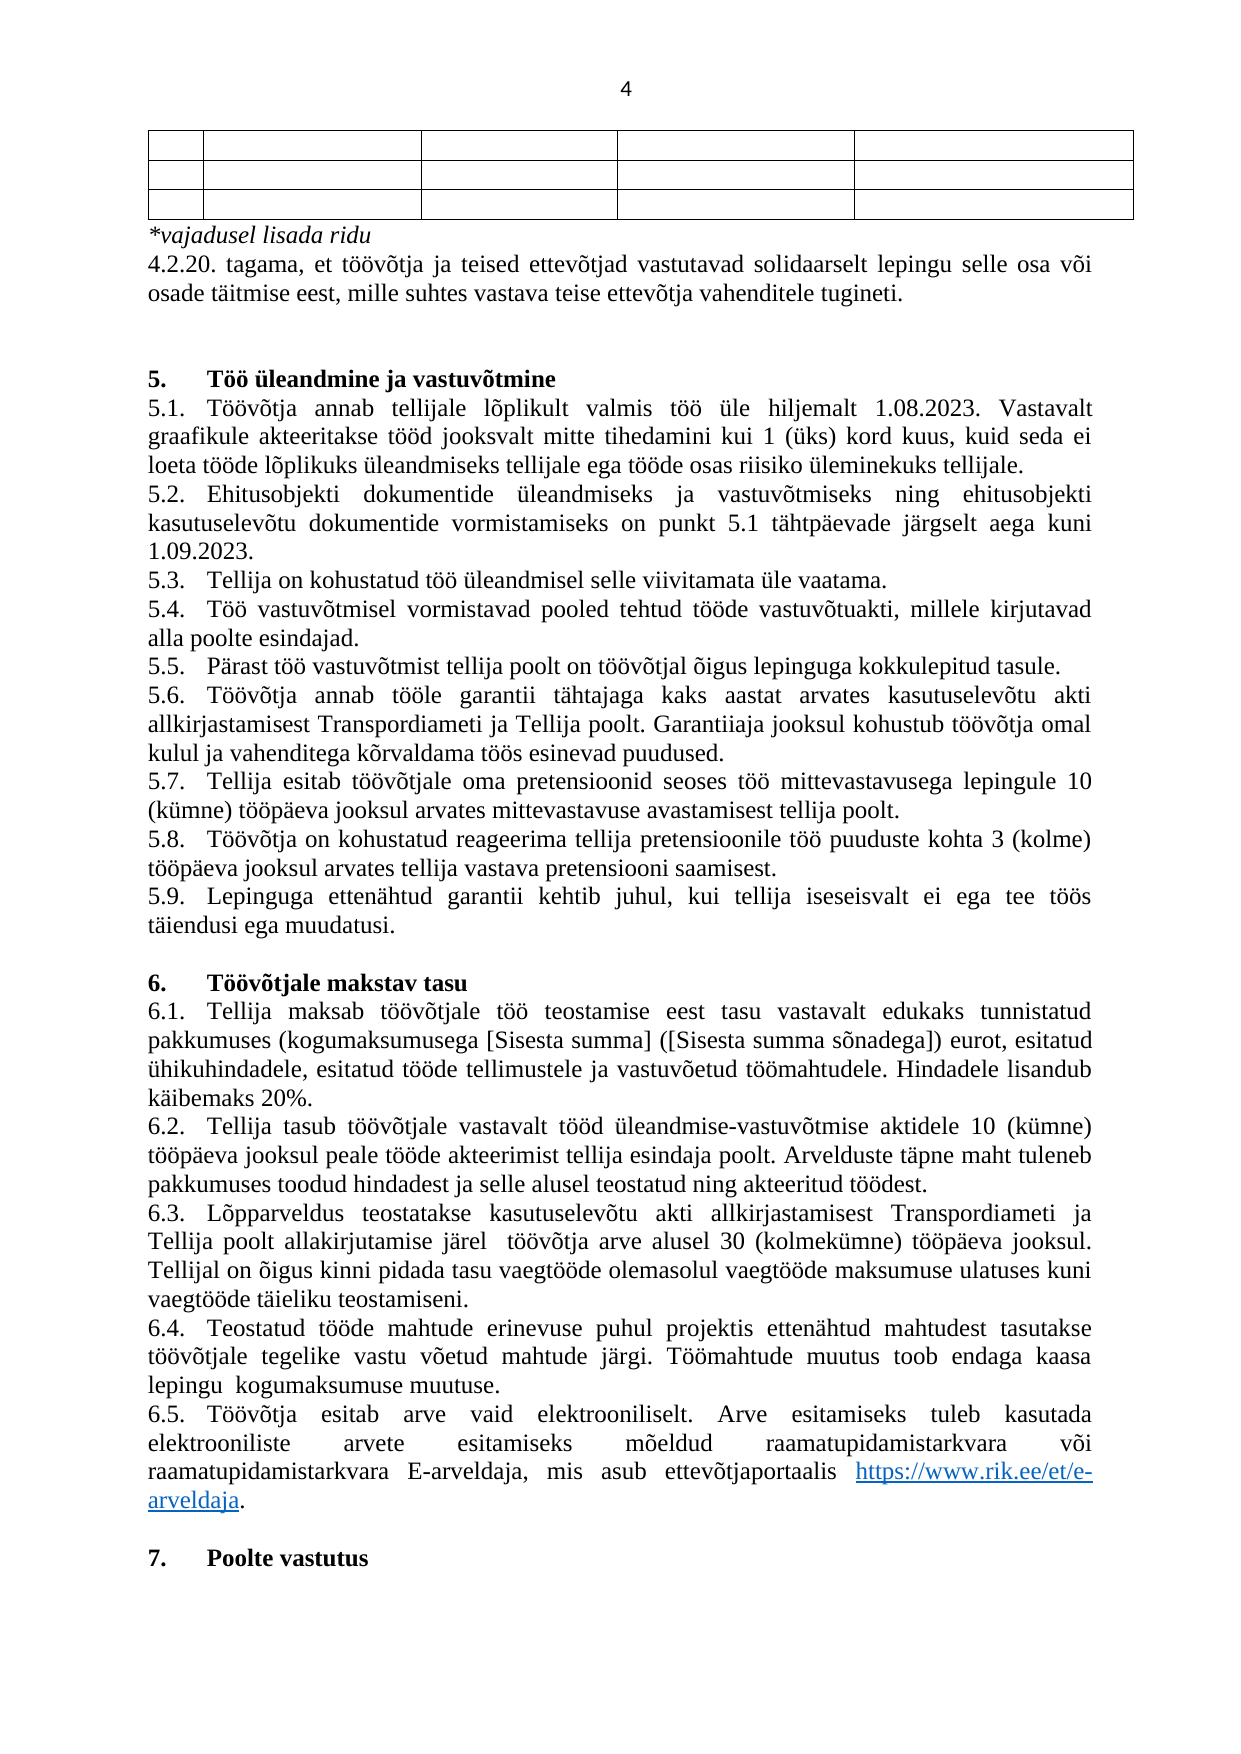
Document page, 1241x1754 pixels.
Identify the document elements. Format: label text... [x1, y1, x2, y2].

table_cell [149, 131, 203, 159]
text Tellija maksab töövõtjale töö teostamise eest tasu vastavalt edukaks tunnistatud pakkumuses (kogumaksumusega (eurot, esitatud ühikuhindadele, esitatud tööde tellimustele ja vastuvõetud töömahtudele. Hindadele lisandub käibemaks 20%. [148, 996, 1093, 1111]
table_cell [618, 161, 854, 189]
text Tellija tasub töövõtjale vastavalt tööd üleandmise-vastuvõtmise aktidele 10 (kümne) tööpäeva jooksul peale tööde akteerimist tellija esindaja poolt. Arvelduste täpne maht tuleneb pakkumuses toodud hindadest ja selle alusel teostatud ning akteeritud töödest. [148, 1111, 1093, 1198]
table_cell [204, 190, 421, 219]
text Töö vastuvõtmisel vormistavad pooled tehtud tööde vastuvõtuakti, millele kirjutavad alla poolte esindajad. [148, 594, 1093, 651]
table_cell [422, 161, 617, 189]
table_cell [149, 161, 203, 189]
text Töövõtja esitab arve vaid elektrooniliselt. Arve esitamiseks tuleb kasutada elektrooniliste arvete esitamiseks mõeldud raamatupidamistarkvara või raamatupidamistarkvara E-arveldaja, mis asub ettevõtjaportaalis https://www.rik.ee/et/e-arveldaja. [148, 1399, 1093, 1514]
text Lõpparveldus teostatakse kasutuselevõtu akti allkirjastamisest Transpordiameti ja Tellija poolt allakirjutamise järel töövõtja arve alusel 30 (kolmekümne) tööpäeva jooksul. Tellijal on õigus kinni pidada tasu vaegtööde olemasolul vaegtööde maksumuse ulatuses kuni vaegtööde täieliku teostamiseni. [148, 1198, 1093, 1313]
text Pärast töö vastuvõtmist tellija poolt on töövõtjal õigus lepinguga kokkulepitud tasule. [148, 651, 1093, 680]
table_cell [855, 190, 1133, 219]
text Poolte vastutus [148, 1543, 1093, 1571]
text Töövõtja annab tööle garantii tähtajaga kaks aastat arvates kasutuselevõtu akti allkirjastamisest Transpordiameti ja Tellija poolt. Garantiiaja jooksul kohustub töövõtja omal kulul ja vahenditega kõrvaldama töös esinevad puudused. [148, 680, 1093, 766]
table_cell [422, 131, 617, 159]
text Töö üleandmine ja vastuvõtmine [148, 364, 1093, 393]
table_cell [149, 190, 203, 219]
text Teostatud tööde mahtude erinevuse puhul projektis ettenähtud mahtudest tasutakse töövõtjale tegelike vastu võetud mahtude järgi. Töömahtude muutus toob endaga kaasa lepingu kogumaksumuse muutuse. [148, 1313, 1093, 1399]
text Ehitusobjekti dokumentide üleandmiseks ja vastuvõtmiseks ning ehitusobjekti kasutuselevõtu dokumentide vormistamiseks on punkt 5.1 tähtpäevade järgselt aega kuni . [148, 479, 1093, 565]
text Lepinguga ettenähtud garantii kehtib juhul, kui tellija iseseisvalt ei ega tee töös täiendusi ega muudatusi. [148, 881, 1093, 939]
text 4.2.20. tagama, et töövõtja ja teised ettevõtjad vastutavad solidaarselt lepingu selle osa või osade täitmise eest, mille suhtes vastava teise ettevõtja vahenditele tugineti. [148, 249, 1093, 306]
table_cell [422, 190, 617, 219]
table_cell [204, 161, 421, 189]
text Tellija esitab töövõtjale oma pretensioonid seoses töö mittevastavusega lepingule 10 (kümne) tööpäeva jooksul arvates mittevastavuse avastamisest tellija poolt. [148, 766, 1093, 824]
text Töövõtjale makstav tasu [148, 968, 1093, 996]
table_cell [855, 161, 1133, 189]
text Tellija on kohustatud töö üleandmisel selle viivitamata üle vaatama. [148, 565, 1093, 594]
table_cell [204, 131, 421, 159]
table_cell [618, 131, 854, 159]
table_cell [618, 190, 854, 219]
table_cell [855, 131, 1133, 159]
text *vajadusel lisada ridu [148, 220, 1093, 249]
text Töövõtja on kohustatud reageerima tellija pretensioonile töö puuduste kohta 3 (kolme) tööpäeva jooksul arvates tellija vastava pretensiooni saamisest. [148, 824, 1093, 881]
text Töövõtja annab tellijale lõplikult valmis töö üle hiljemalt . Vastavalt graafikule akteeritakse tööd jooksvalt mitte tihedamini kui 1 (üks) kord kuus, kuid seda ei loeta tööde lõplikuks üleandmiseks tellijale ega tööde osas riisiko üleminekuks tellijale. [148, 393, 1093, 479]
